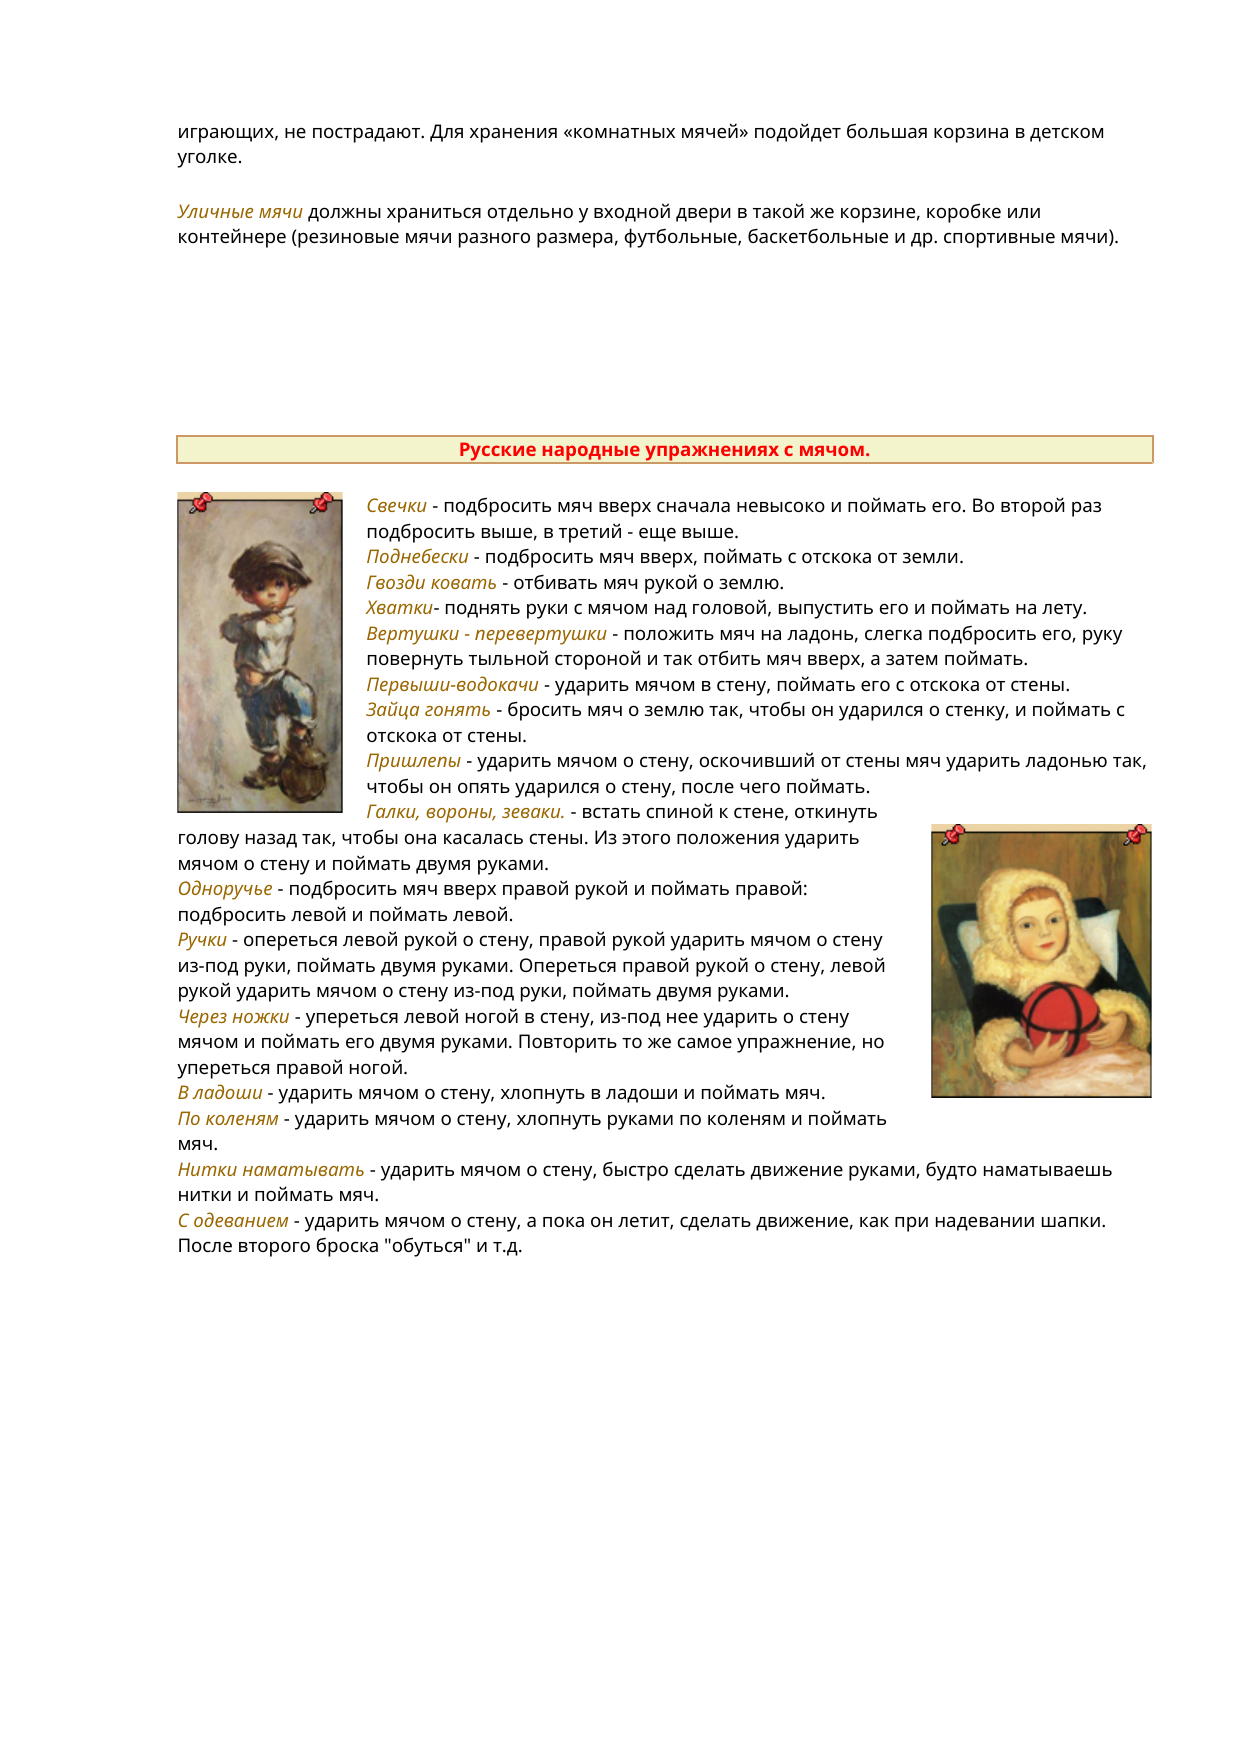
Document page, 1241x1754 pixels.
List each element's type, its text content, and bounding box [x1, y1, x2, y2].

text Свечки - подбросить мяч вверх сначала невысоко и поймать его. Во второй раз подбросить выше, в третий - еще выше. Поднебески - подбросить мяч вверх, поймать с отскока от земли. Гвозди ковать - отбивать мяч рукой о землю. Хватки- поднять руки с мячом над головой, выпустить его и поймать на лету. Вертушки - перевертушки - положить мяч на ладонь, слегка подбросить его, руку повернуть тыльной стороной и так отбить мяч вверх, а затем поймать. Первыши-водокачи - ударить мячом в стену, поймать его с отскока от стены. Зайца гонять - бросить мяч о землю так, чтобы он ударился о стенку, и поймать с отскока от стены. Пришлепы - ударить мячом о стену, оскочивший от стены мяч ударить ладонью так, чтобы он опять ударился о стену, после чего поймать. Галки, вороны, зеваки. - встать спиной к стене, откинуть голову назад так, чтобы она касалась стены. Из этого положения ударить мячом о стену и поймать двумя руками. Одноручье - подбросить мяч вверх правой рукой и поймать правой: подбросить левой и поймать левой. Ручки - опереться левой рукой о стену, правой рукой ударить мячом о стену из-под руки, поймать двумя руками. Опереться правой рукой о стену, левой рукой ударить мячом о стену из-под руки, поймать двумя руками. Через ножки - упереться левой ногой в стену, из-под нее ударить о стену мячом и поймать его двумя руками. Повторить то же самое упражнение, но упереться правой ногой. В ладоши - ударить мячом о стену, хлопнуть в ладоши и поймать мяч. По коленям - ударить мячом о стену, хлопнуть руками по коленям и поймать мяч. Нитки наматывать - ударить мячом о стену, быстро сделать движение руками, будто наматываешь нитки и поймать мяч. С одеванием - ударить мячом о стену, а пока он летит, сделать движение, как при надевании шапки. После второго броска "обуться" и т.д. [177, 493, 1152, 1258]
picture [177, 492, 343, 813]
picture [931, 824, 1152, 1098]
subtitle Русские народные упражнениях с мячом. [178, 437, 1152, 462]
text Уличные мячи должны храниться отдельно у входной двери в такой же корзине, коробке или контейнере (резиновые мячи разного размера, футбольные, баскетбольные и др. спортивные мячи). [177, 198, 1152, 249]
